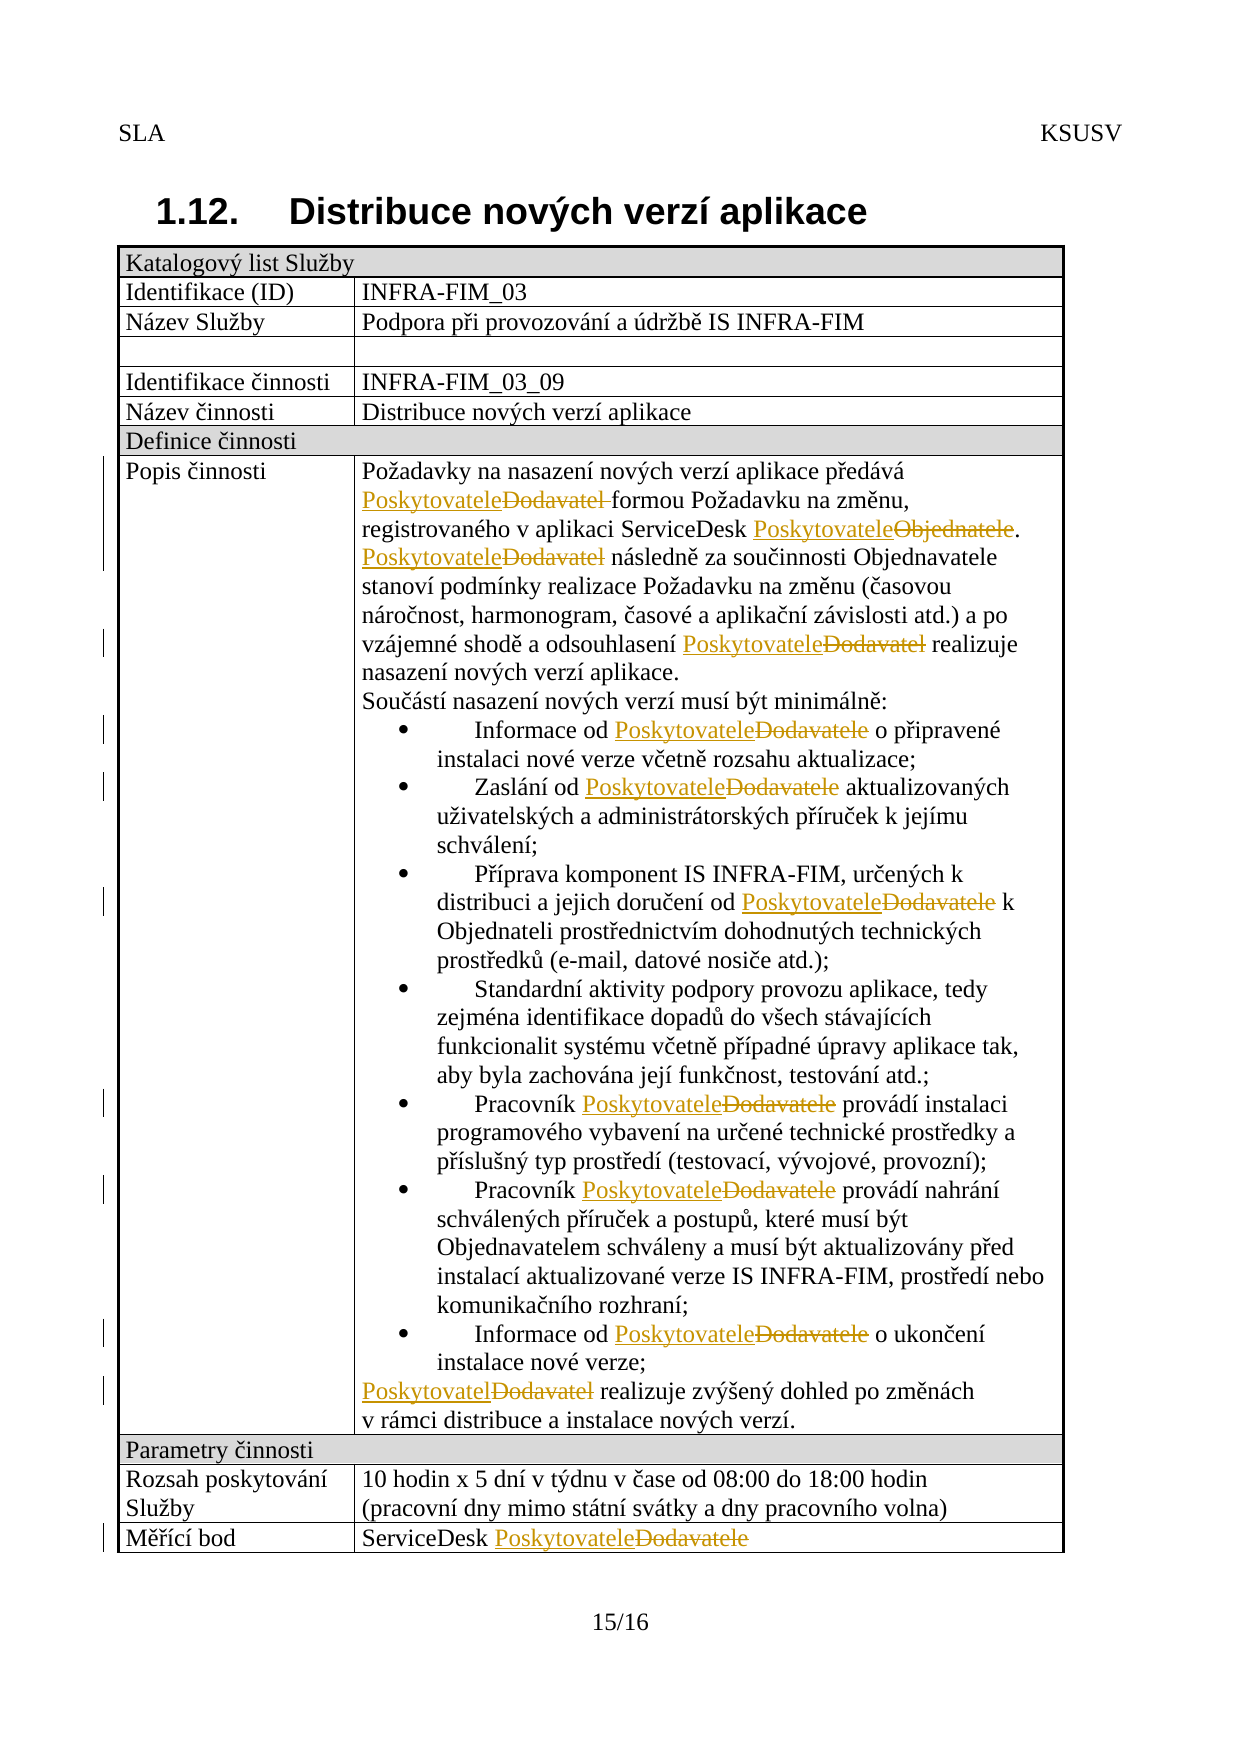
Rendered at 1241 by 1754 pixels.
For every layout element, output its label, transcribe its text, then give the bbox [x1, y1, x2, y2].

subtitle Distribuce nových verzí aplikace [156, 189, 1122, 232]
table_cell 10 hodin x 5 dní v týdnu v čase od 08:00 do 18:00 hodin (pracovní dny mimo státní svátky a dny pracovního volna) [355, 1465, 1062, 1522]
table_cell Identifikace činnosti [120, 367, 354, 396]
table_cell Identifikace (ID) [120, 278, 354, 306]
table_header Katalogový list Služby [120, 248, 1062, 276]
table_cell [355, 337, 1062, 366]
table_cell Měřící bod [120, 1523, 354, 1552]
table_cell Podpora při provozování a údržbě IS INFRA-FIM [355, 307, 1062, 336]
table_cell Požadavky na nasazení nových verzí aplikace předává formou Požadavku na změnu, registrovaného v aplikaci ServiceDesk . následně za součinnosti Objednavatele stanoví podmínky realizace Požadavku na změnu (časovou náročnost, harmonogram, časové a aplikační závislosti atd.) a po vzájemné shodě a odsouhlasení realizuje nasazení nových verzí aplikace. Součástí nasazení nových verzí musí být minimálně: Informace od o připravené instalaci nové verze včetně rozsahu aktualizace; Zaslání od aktualizovaných uživatelských a administrátorských příruček k jejímu schválení; Příprava komponent IS INFRA-FIM, určených k distribuci a jejich doručení od k Objednateli prostřednictvím dohodnutých technických prostředků (e-mail, datové nosiče atd.); Standardní aktivity podpory provozu aplikace, tedy zejména identifikace dopadů do všech stávajících funkcionalit systému včetně případné úpravy aplikace tak, aby byla zachována její funkčnost, testování atd.; Pracovník provádí instalaci programového vybavení na určené technické prostředky a příslušný typ prostředí (testovací, vývojové, provozní); Pracovník provádí nahrání schválených příruček a postupů, které musí být Objednavatelem schváleny a musí být aktualizovány před instalací aktualizované verze IS INFRA-FIM, prostředí nebo komunikačního rozhraní; Informace od o ukončení instalace nové verze; realizuje zvýšený dohled po změnách v rámci distribuce a instalace nových verzí. [355, 456, 1062, 1434]
table_cell Popis činnosti [120, 456, 354, 1434]
table_cell Název Služby [120, 307, 354, 336]
table_cell Název činnosti [120, 397, 354, 425]
table_cell Definice činnosti [120, 426, 1062, 455]
table_cell INFRA-FIM_03 [355, 278, 1062, 306]
table_cell Distribuce nových verzí aplikace [355, 397, 1062, 425]
table_cell INFRA-FIM_03_09 [355, 367, 1062, 396]
table_cell Parametry činnosti [120, 1435, 1062, 1463]
table_cell ServiceDesk [355, 1523, 1062, 1552]
table_cell Rozsah poskytování Služby [120, 1465, 354, 1522]
table_cell [120, 337, 354, 366]
